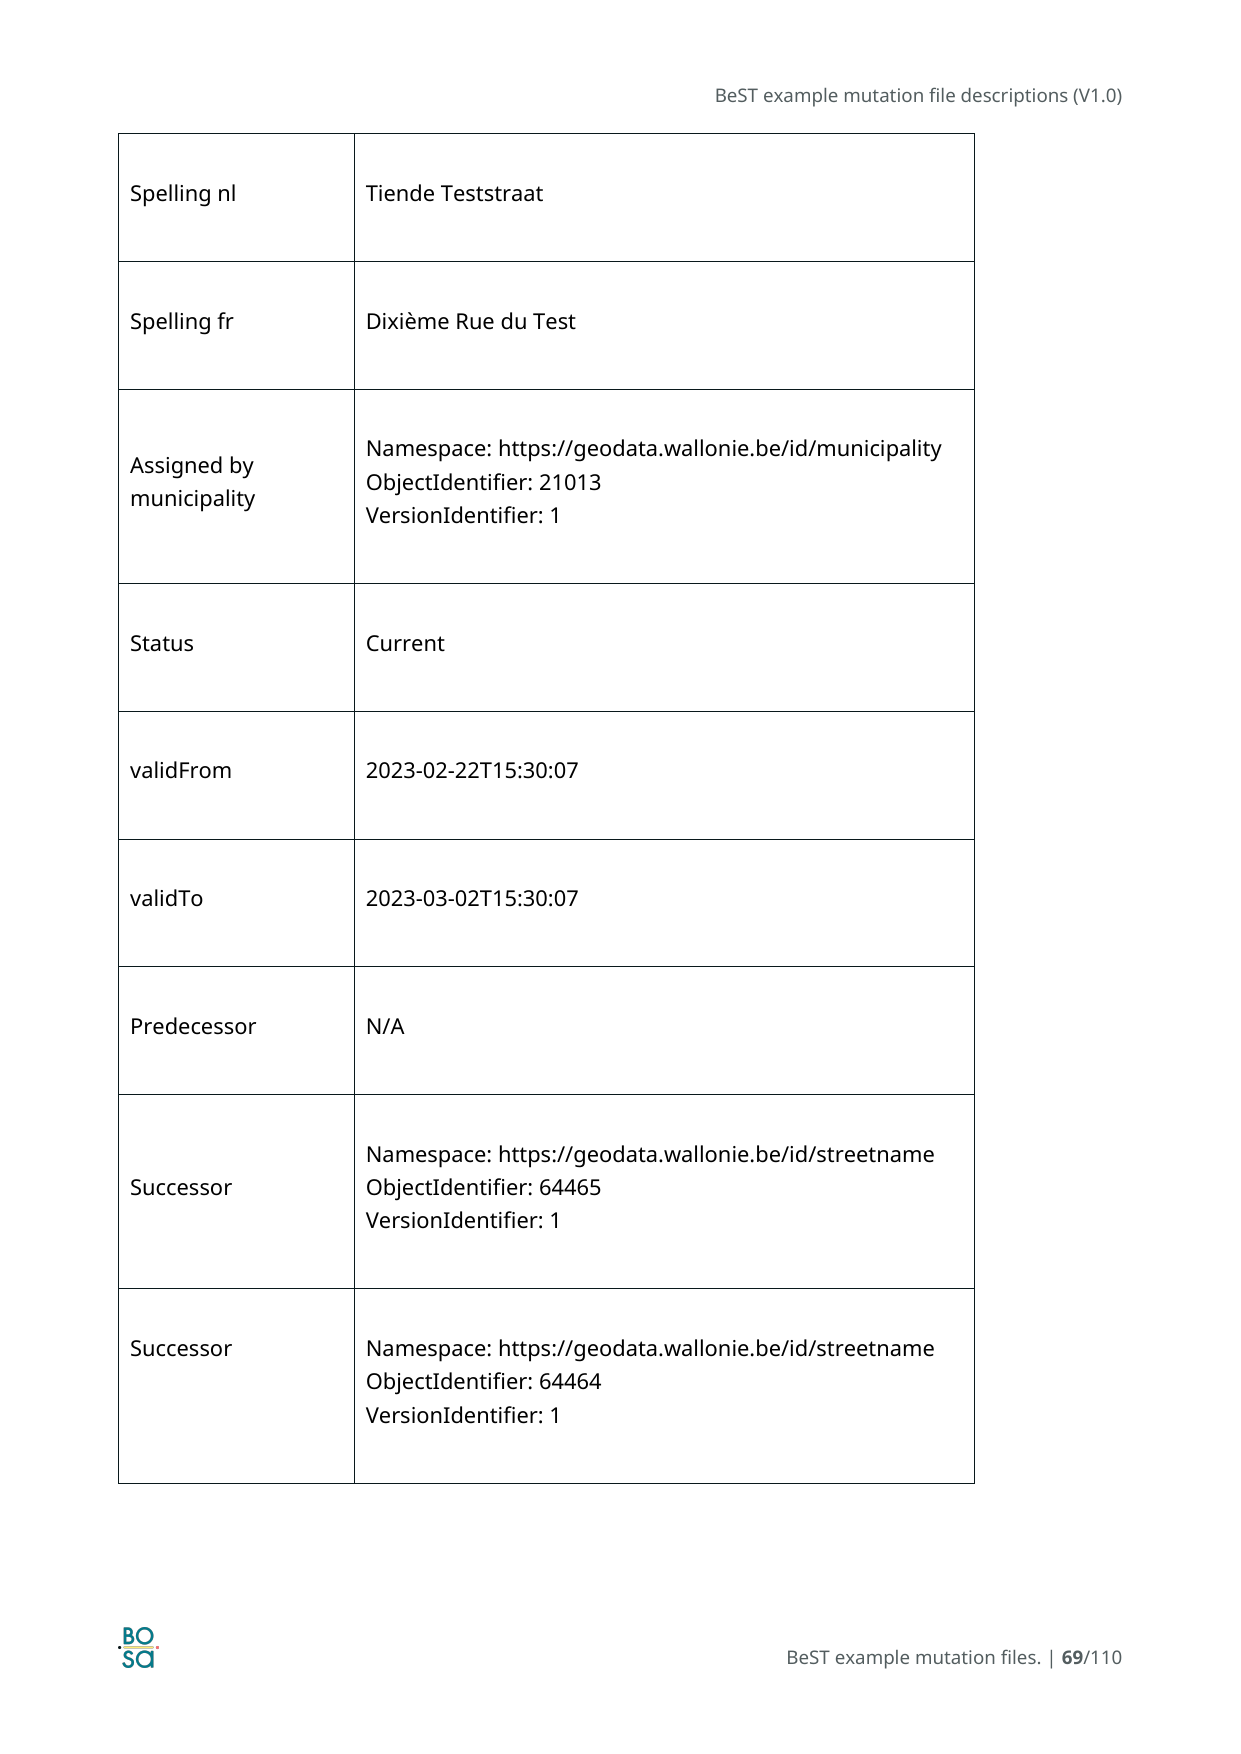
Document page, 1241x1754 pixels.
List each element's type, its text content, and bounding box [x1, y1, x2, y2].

table_cell N/A [355, 967, 974, 1094]
table_cell Spelling nl [119, 134, 354, 261]
table_cell Namespace: https://geodata.wallonie.be/id/streetname ObjectIdentifier: 64464 VersionIdentifier: 1 [355, 1289, 974, 1483]
table_cell Tiende Teststraat [355, 134, 974, 261]
table_cell Namespace: https://geodata.wallonie.be/id/streetname ObjectIdentifier: 64465 VersionIdentifier: 1 [355, 1095, 974, 1288]
table_cell 2023-02-22T15:30:07 [355, 712, 974, 838]
table_cell Namespace: https://geodata.wallonie.be/id/municipality ObjectIdentifier: 21013 VersionIdentifier: 1 [355, 390, 974, 583]
table_cell validTo [119, 840, 354, 966]
table_cell 2023-03-02T15:30:07 [355, 840, 974, 966]
table_cell Current [355, 584, 974, 711]
table_cell Spelling fr [119, 262, 354, 389]
table_cell Successor [119, 1095, 354, 1288]
table_cell Assigned by municipality [119, 390, 354, 583]
table_cell validFrom [119, 712, 354, 838]
table_cell Status [119, 584, 354, 711]
picture [118, 1627, 159, 1668]
table_cell Predecessor [119, 967, 354, 1094]
table_cell Successor [119, 1289, 354, 1483]
table_cell Dixième Rue du Test [355, 262, 974, 389]
